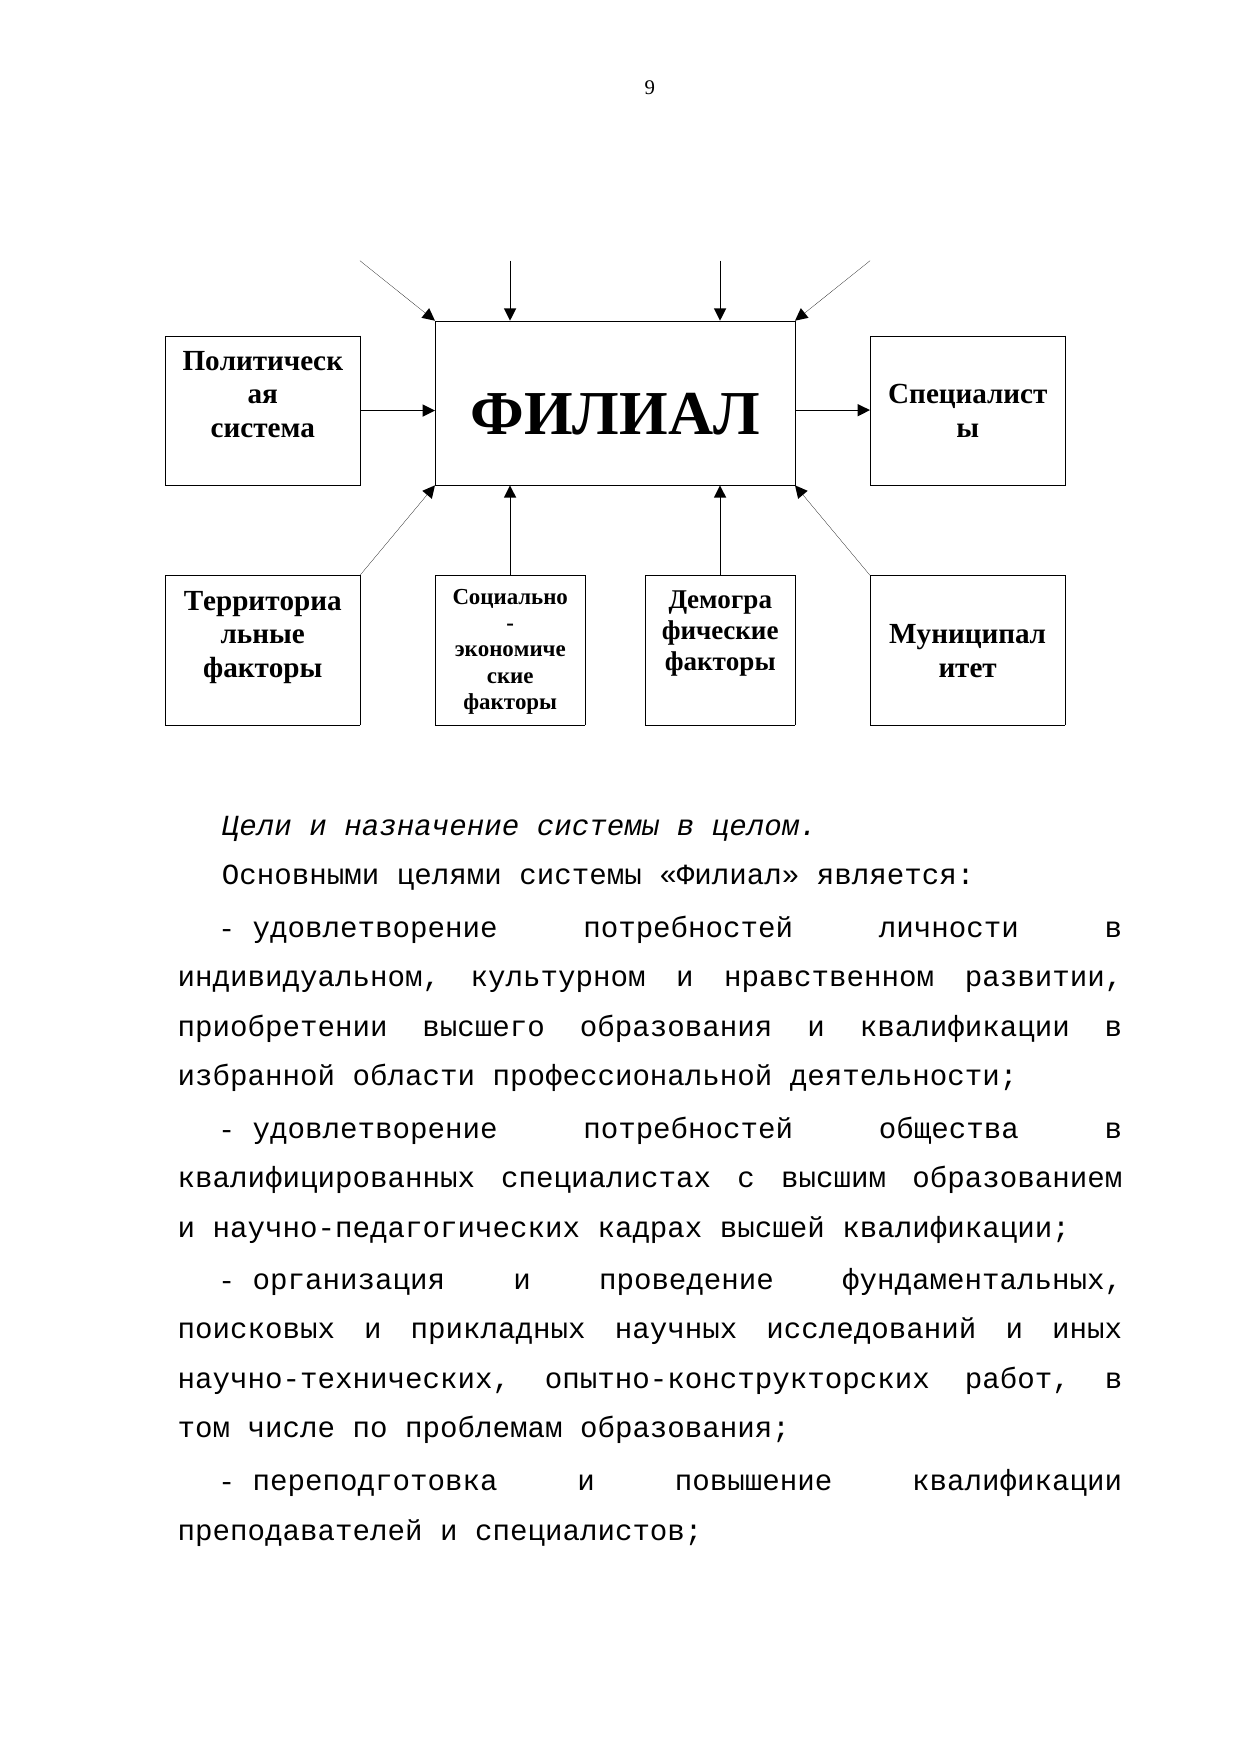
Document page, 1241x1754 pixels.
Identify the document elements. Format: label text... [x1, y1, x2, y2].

list переподготовка и повышение квалификации преподавателей и специалистов; [177, 1463, 1122, 1549]
list организация и проведение фундаментальных, поисковых и прикладных научных исследований и иных научно-технических, опытно-конструкторских работ, в том числе по проблемам образования; [177, 1262, 1122, 1447]
text Основными целями системы «Филиал» является: [177, 860, 1122, 893]
list удовлетворение потребностей общества в квалифицированных специалистах с высшим образованием и научно-педагогических кадрах высшей квалификации; [177, 1111, 1122, 1246]
text Цели и назначение системы в целом. [177, 811, 1122, 844]
list удовлетворение потребностей личности в индивидуальном, культурном и нравственном развитии, приобретении высшего образования и квалификации в избранной области профессиональной деятельности; [177, 910, 1122, 1094]
